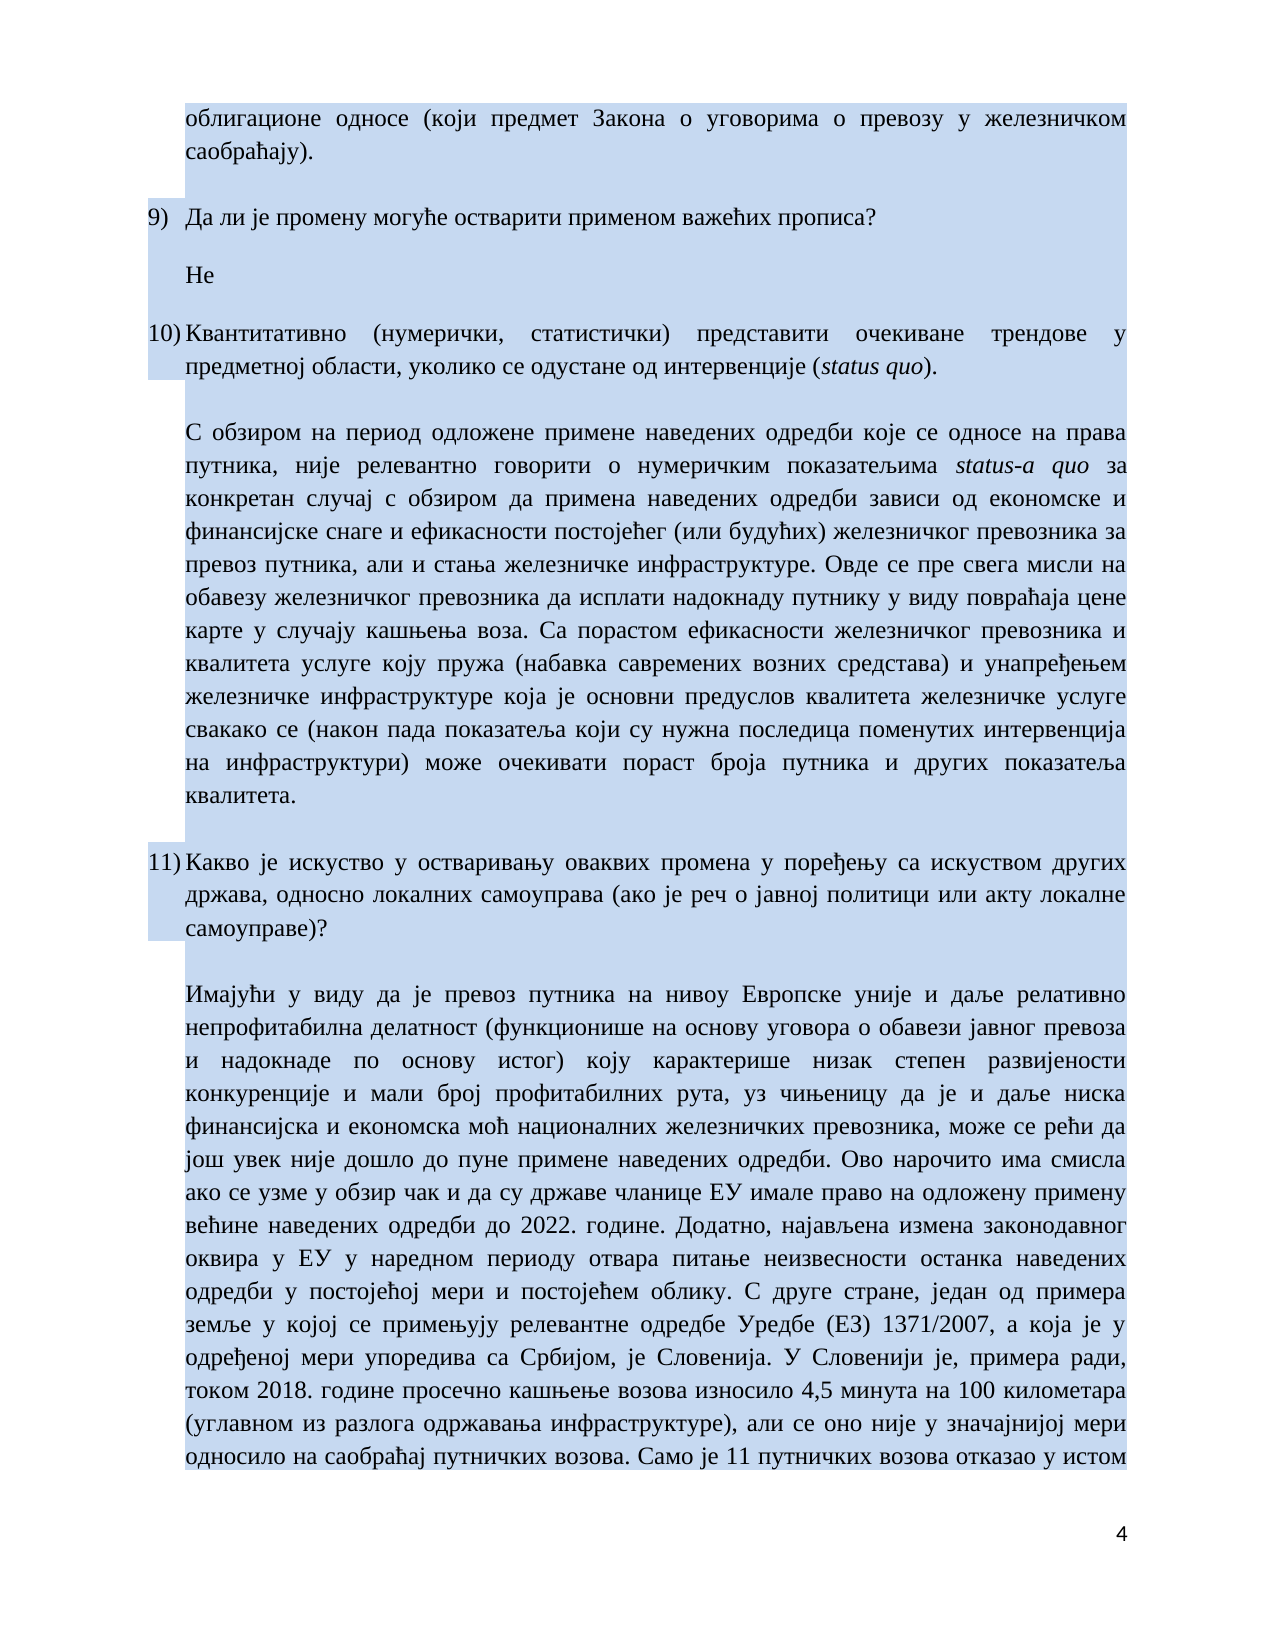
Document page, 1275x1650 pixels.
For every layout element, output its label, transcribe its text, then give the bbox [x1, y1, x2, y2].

list С обзиром на период одложене примене наведених одредби које се односе на права путника, није релевантно говорити о нумеричким показатељима status-а quo за конкретан случај с обзиром да примена наведених одредби зависи од економске и финансијске снаге и ефикасности постојећег (или будућих) железничког превозника за превоз путника, али и стања железничке инфраструктуре. Овде се пре свега мисли на обавезу железничког превозника да исплати надокнаду путнику у виду повраћаја цене карте у случају кашњења воза. Са порастом ефикасности железничког превозника и квалитета услуге коју пружа (набавка савремених возних средстава) и унапређењем железничке инфраструктуре која је основни предуслов квалитета железничке услуге свакако се (након пада показатеља који су нужна последица поменутих интервенција на инфраструктури) може очекивати пораст броја путника и других показатеља квалитета. [185, 417, 1127, 809]
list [185, 103, 1127, 165]
list Квантитативно (нумерички, статистички) представити очекиване трендове у предметној области, уколико се одустане од интервенције (status quo). [148, 318, 1127, 380]
text Не [148, 260, 1127, 289]
list Да ли је промену могуће остварити применом важећих прописа? [148, 202, 1127, 231]
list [185, 979, 1127, 1470]
list Какво је искуство у остваривању оваквих промена у поређењу са искуством других држава, односно локалних самоуправа (ако је реч о јавној политици или акту локалне самоуправе)? [148, 847, 1127, 941]
